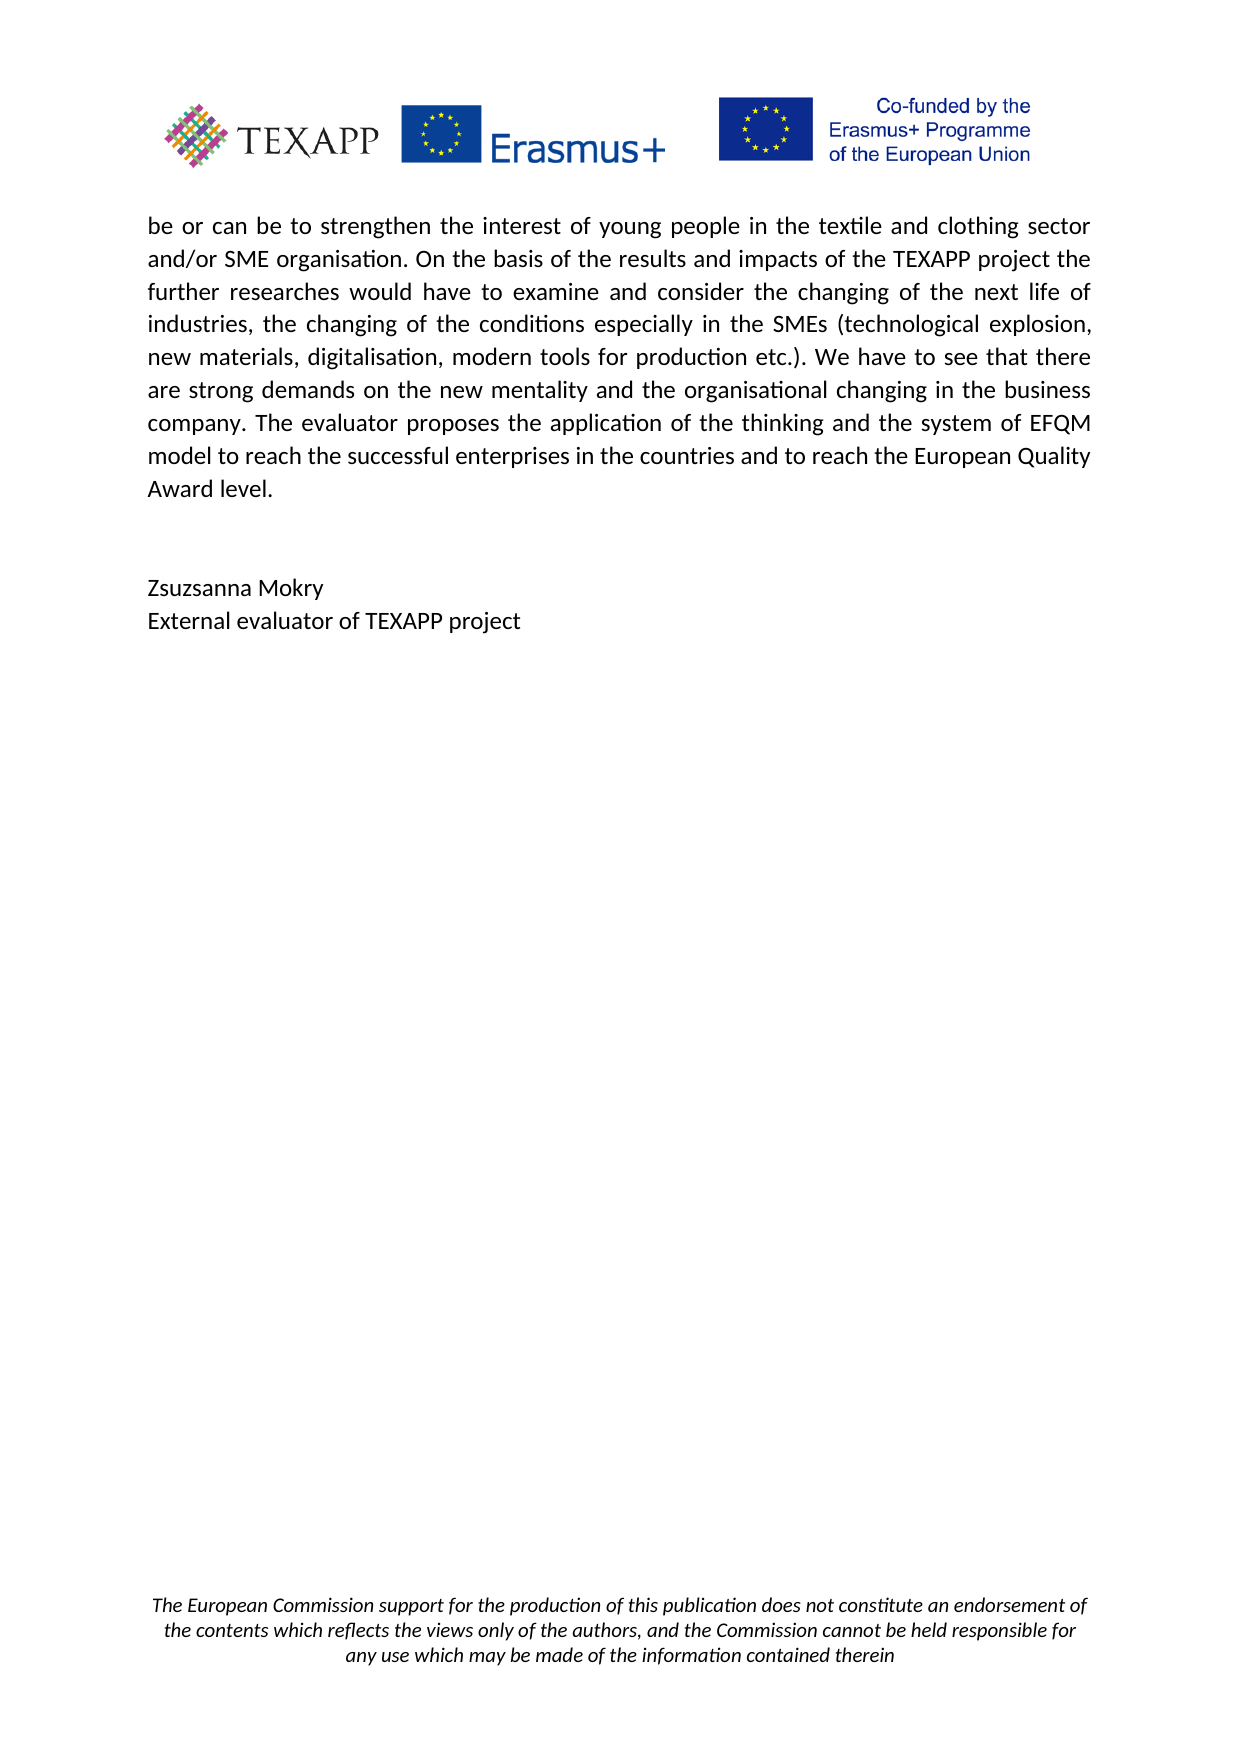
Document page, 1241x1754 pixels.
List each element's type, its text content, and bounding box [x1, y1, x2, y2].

text be or can be to strengthen the interest of young people in the textile and clothing sector and/or SME organisation. On the basis of the results and impacts of the TEXAPP project the further researches would have to examine and consider the changing of the next life of industries, the changing of the conditions especially in the SMEs (technological explosion, new materials, digitalisation, modern tools for production etc.). We have to see that there are strong demands on the new mentality and the organisational changing in the business company. The evaluator proposes the application of the thinking and the system of EFQM model to reach the successful enterprises in the countries and to reach the European Quality Award level. [147, 210, 1093, 504]
text External evaluator of TEXAPP project [147, 605, 1105, 636]
picture [140, 87, 665, 185]
picture [699, 79, 1046, 179]
text Zsuzsanna Mokry [147, 572, 1105, 603]
